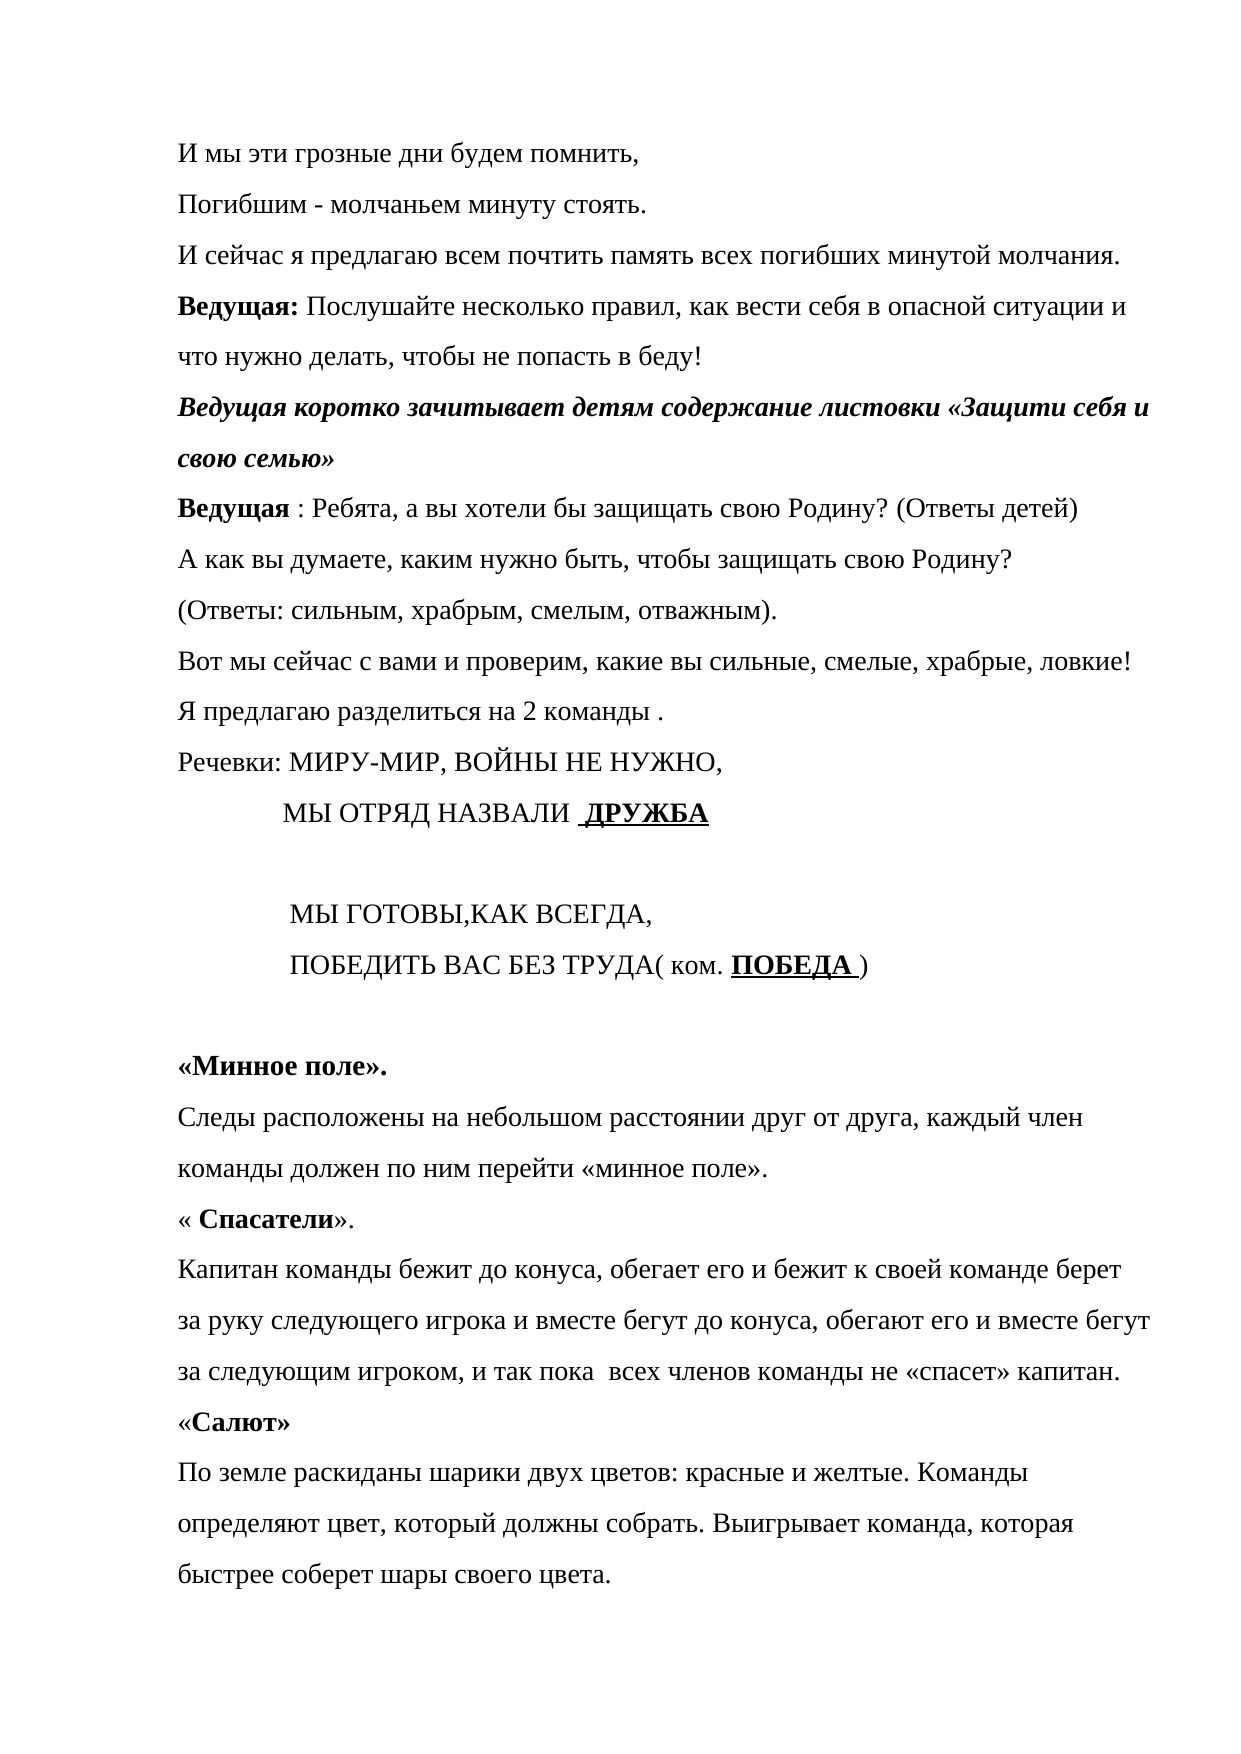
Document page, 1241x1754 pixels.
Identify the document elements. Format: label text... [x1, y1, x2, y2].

text « Спасатели». [177, 1183, 1152, 1234]
text (Ответы: сильным, храбрым, смелым, отважным). [177, 575, 1152, 625]
text Капитан команды бежит до конуса, обегает его и бежит к своей команде берет за руку следующего игрока и вместе бегут до конуса, обегают его и вместе бегут за следующим игроком, и так пока всех членов команды не «спасет» капитан. [177, 1234, 1152, 1386]
text ПОБЕДИТЬ ВАС БЕЗ ТРУДА( ком. ПОБЕДА ) [177, 930, 1152, 1031]
text Ведущая : Ребята, а вы хотели бы защищать свою Родину? (Ответы детей) [177, 473, 1152, 524]
text И сейчас я предлагаю всем почтить память всех погибших минутой молчания. [177, 219, 1152, 270]
text «Минное поле». [177, 1031, 1152, 1082]
text И мы эти грозные дни будем помнить, [177, 118, 1152, 169]
text «Салют» [177, 1386, 1152, 1437]
text Я предлагаю разделиться на 2 команды . [177, 676, 1152, 727]
text Следы расположены на небольшом расстоянии друг от друга, каждый член команды должен по ним перейти «минное поле». [177, 1082, 1152, 1183]
text Речевки: МИРУ-МИР, ВОЙНЫ НЕ НУЖНО, МЫ ОТРЯД НАЗВАЛИ ДРУЖБА [177, 727, 1152, 828]
text Ведущая: Послушайте несколько правил, как вести себя в опасной ситуации и что нужно делать, чтобы не попасть в беду! [177, 270, 1152, 372]
text По земле раскиданы шарики двух цветов: красные и желтые. Команды определяют цвет, который должны собрать. Выигрывает команда, которая быстрее соберет шары своего цвета. [177, 1437, 1152, 1589]
text Погибшим - молчаньем минуту стоять. [177, 169, 1152, 219]
text Вот мы сейчас с вами и проверим, какие вы сильные, смелые, храбрые, ловкие! [177, 625, 1152, 676]
text МЫ ГОТОВЫ,КАК ВСЕГДА, [177, 879, 1152, 930]
text Ведущая коротко зачитывает детям содержание листовки «Защити себя и свою семью» [177, 372, 1152, 473]
text А как вы думаете, каким нужно быть, чтобы защищать свою Родину? [177, 524, 1152, 575]
